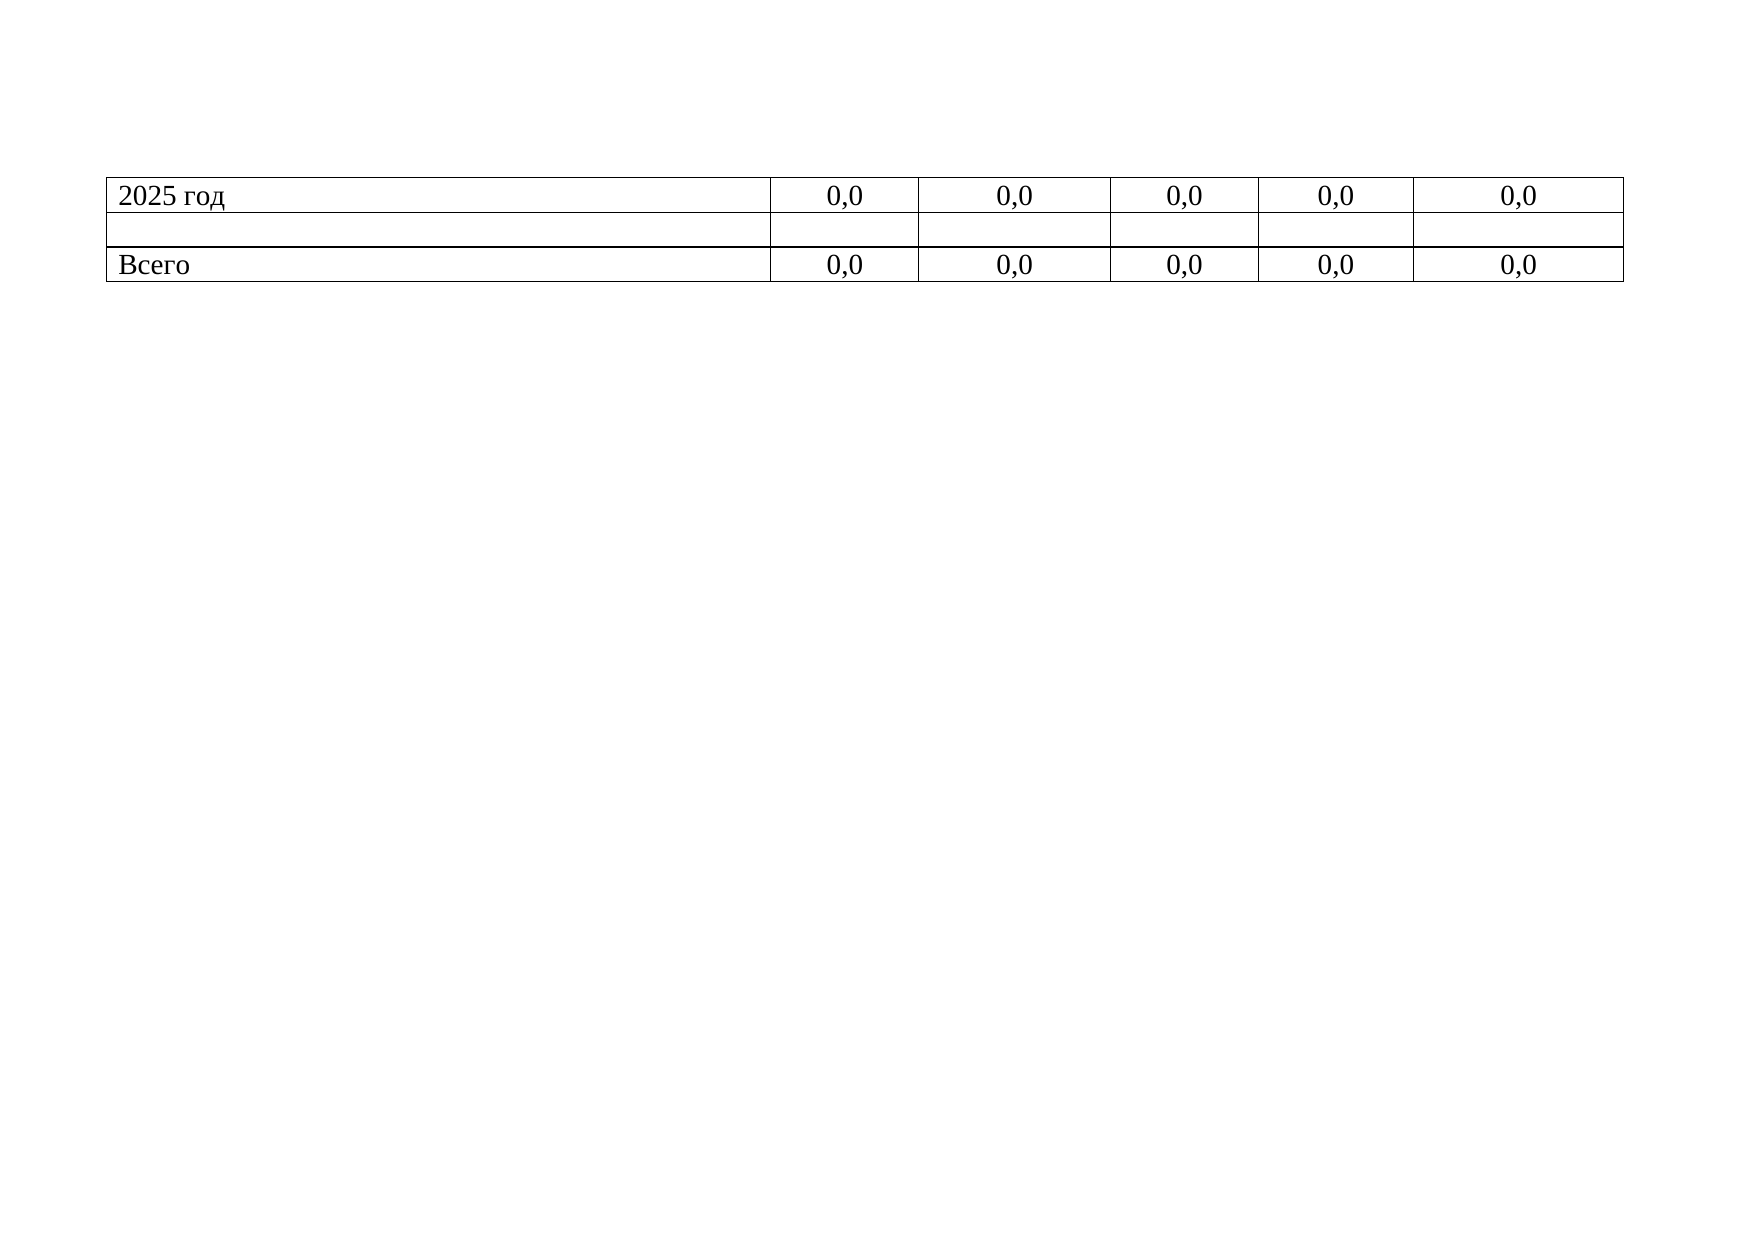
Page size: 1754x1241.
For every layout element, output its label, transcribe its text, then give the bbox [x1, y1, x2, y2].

table_cell 0,0 [771, 248, 918, 281]
table_cell [107, 213, 770, 246]
table_cell 0,0 [1259, 178, 1413, 212]
table_cell Всего [107, 248, 770, 281]
table_cell [1259, 213, 1413, 246]
table_cell [919, 213, 1110, 246]
table_cell [1111, 213, 1258, 246]
table_cell [771, 213, 918, 246]
table_cell 0,0 [1111, 248, 1258, 281]
table_cell 0,0 [1111, 178, 1258, 212]
table_cell 0,0 [1414, 178, 1623, 212]
table_cell 0,0 [1259, 248, 1413, 281]
table_cell 0,0 [771, 178, 918, 212]
table_cell 0,0 [919, 178, 1110, 212]
table_cell [1414, 213, 1623, 246]
table_cell 0,0 [919, 248, 1110, 281]
table_cell 2025 год [107, 178, 770, 212]
table_cell 0,0 [1414, 248, 1623, 281]
